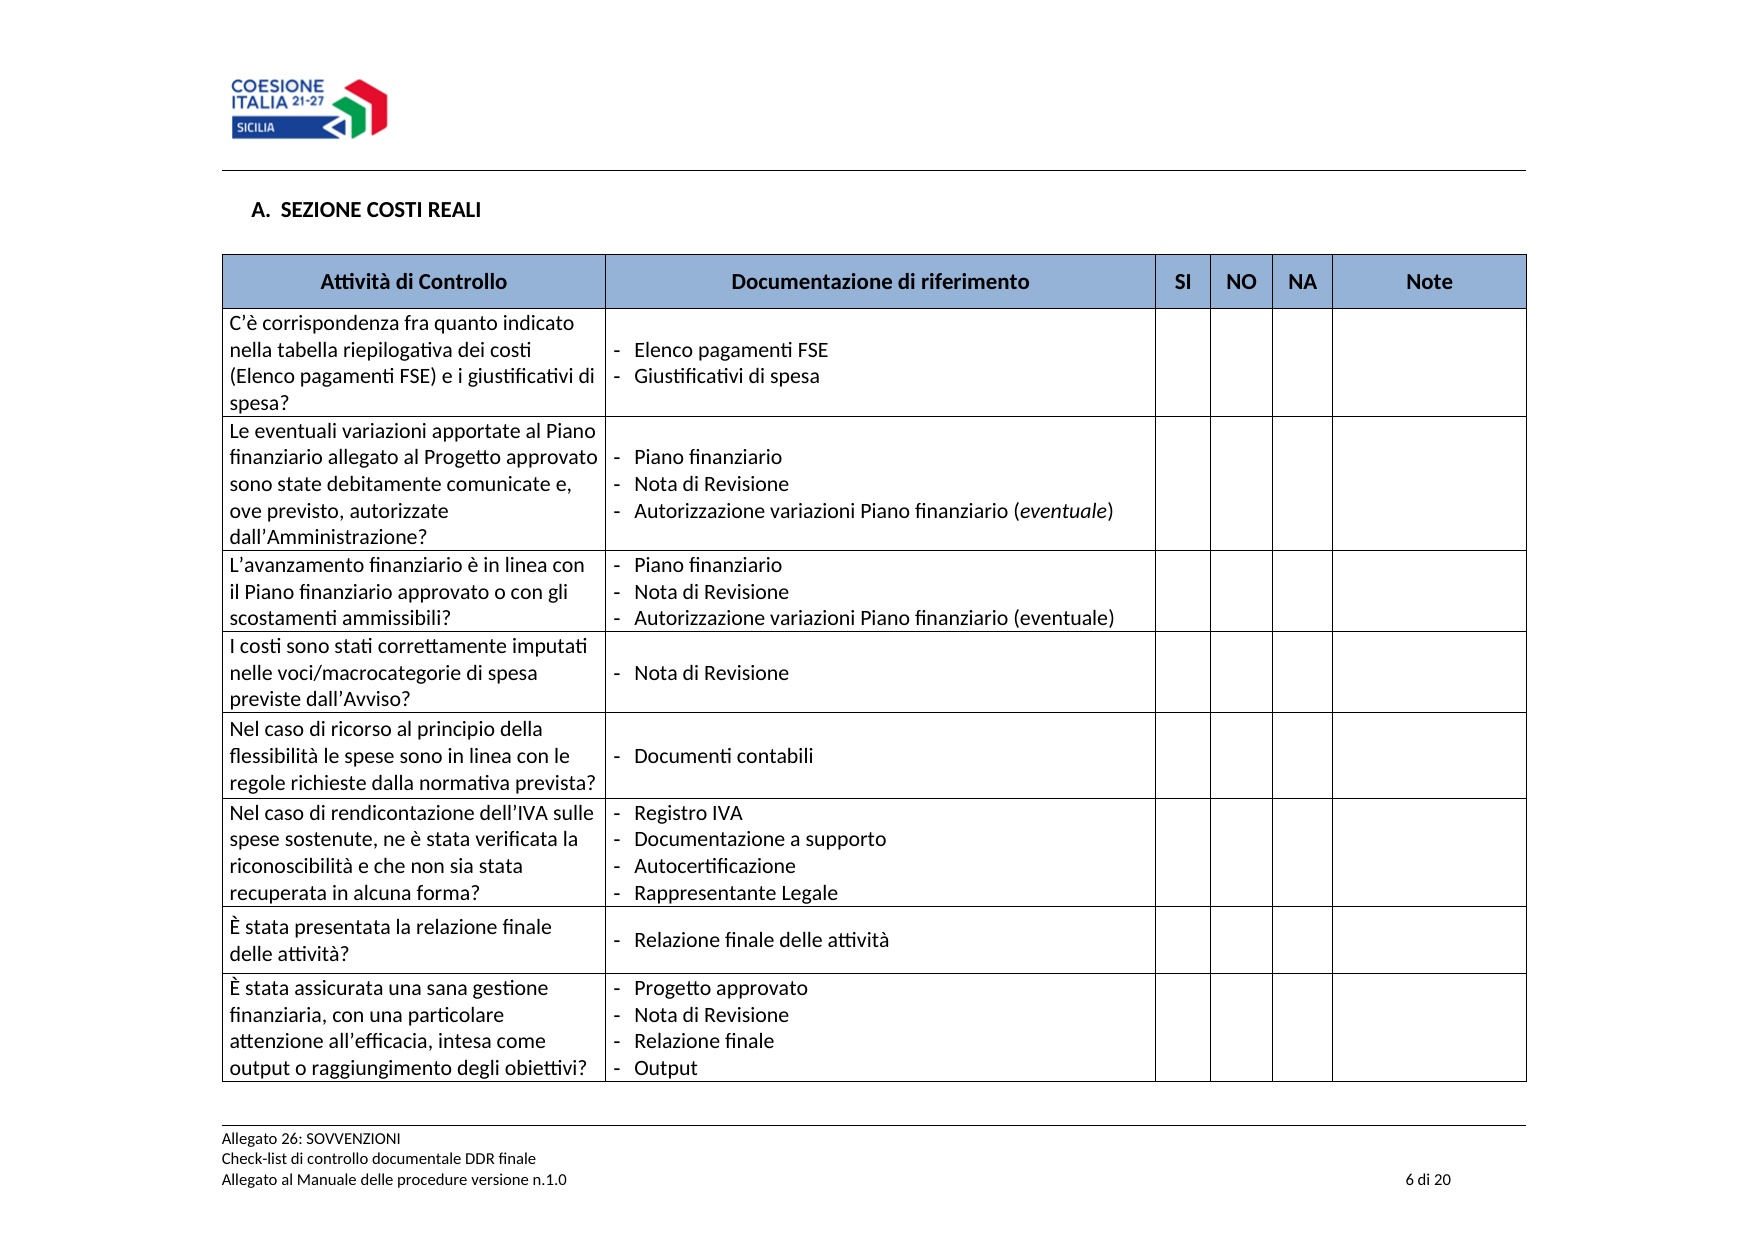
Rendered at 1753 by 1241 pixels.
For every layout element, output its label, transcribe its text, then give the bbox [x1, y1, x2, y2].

table_cell [1273, 632, 1332, 712]
table_cell [1156, 309, 1210, 416]
table_cell Relazione finale delle attività [606, 907, 1155, 973]
table_cell [1156, 974, 1210, 1081]
table_cell [1333, 713, 1526, 798]
table_cell C’è corrispondenza fra quanto indicato nella tabella riepilogativa dei costi (Elenco pagamenti FSE) e i giustificativi di spesa? [223, 309, 605, 416]
table_cell [1156, 551, 1210, 631]
table_cell [1333, 632, 1526, 712]
table_cell [1211, 551, 1272, 631]
table_cell Documenti contabili [606, 713, 1155, 798]
table_cell [1211, 907, 1272, 973]
table_cell [1211, 713, 1272, 798]
table_cell [1156, 632, 1210, 712]
table_cell È stata assicurata una sana gestione finanziaria, con una particolare attenzione all’efficacia, intesa come output o raggiungimento degli obiettivi? [223, 974, 605, 1081]
list SEZIONE COSTI REALI [251, 195, 1526, 223]
table_cell Nel caso di ricorso al principio della flessibilità le spese sono in linea con le regole richieste dalla normativa prevista? [223, 713, 605, 798]
table_header Documentazione di riferimento [606, 255, 1155, 308]
table_cell [1273, 907, 1332, 973]
table_header SI [1156, 255, 1210, 308]
picture [221, 51, 427, 169]
table_cell Piano finanziario Nota di Revisione Autorizzazione variazioni Piano finanziario (eventuale) [606, 551, 1155, 631]
table_cell [1273, 974, 1332, 1081]
table_cell [1333, 551, 1526, 631]
table_cell È stata presentata la relazione finale delle attività? [223, 907, 605, 973]
table_cell [1211, 799, 1272, 906]
table_cell [1273, 713, 1332, 798]
table_cell [1211, 309, 1272, 416]
table_cell [1333, 907, 1526, 973]
table_cell [1211, 632, 1272, 712]
table_header Attività di Controllo [223, 255, 605, 308]
table_cell [1156, 417, 1210, 550]
table_header NA [1273, 255, 1332, 308]
table_cell Elenco pagamenti FSE Giustificativi di spesa [606, 309, 1155, 416]
table_header Note [1333, 255, 1526, 308]
table_cell [1333, 417, 1526, 550]
table_cell [1333, 309, 1526, 416]
table_cell [1273, 551, 1332, 631]
table_cell [1156, 799, 1210, 906]
table_cell Le eventuali variazioni apportate al Piano finanziario allegato al Progetto approvato sono state debitamente comunicate e, ove previsto, autorizzate dall’Amministrazione? [223, 417, 605, 550]
table_cell Progetto approvato Nota di Revisione Relazione finale Output [606, 974, 1155, 1081]
table_cell [1211, 417, 1272, 550]
table_cell [1273, 417, 1332, 550]
table_cell I costi sono stati correttamente imputati nelle voci/macrocategorie di spesa previste dall’Avviso? [223, 632, 605, 712]
table_cell Nota di Revisione [606, 632, 1155, 712]
table_cell L’avanzamento finanziario è in linea con il Piano finanziario approvato o con gli scostamenti ammissibili? [223, 551, 605, 631]
table_cell Piano finanziario Nota di Revisione Autorizzazione variazioni Piano finanziario (eventuale) [606, 417, 1155, 550]
table_cell [1273, 309, 1332, 416]
table_cell [1273, 799, 1332, 906]
table_header NO [1211, 255, 1272, 308]
table_cell [1156, 713, 1210, 798]
table_cell [1333, 799, 1526, 906]
table_cell [1156, 907, 1210, 973]
table_cell Nel caso di rendicontazione dell’IVA sulle spese sostenute, ne è stata verificata la riconoscibilità e che non sia stata recuperata in alcuna forma? [223, 799, 605, 906]
table_cell [1333, 974, 1526, 1081]
table_cell [1211, 974, 1272, 1081]
table_cell Registro IVA Documentazione a supporto Autocertificazione Rappresentante Legale [606, 799, 1155, 906]
